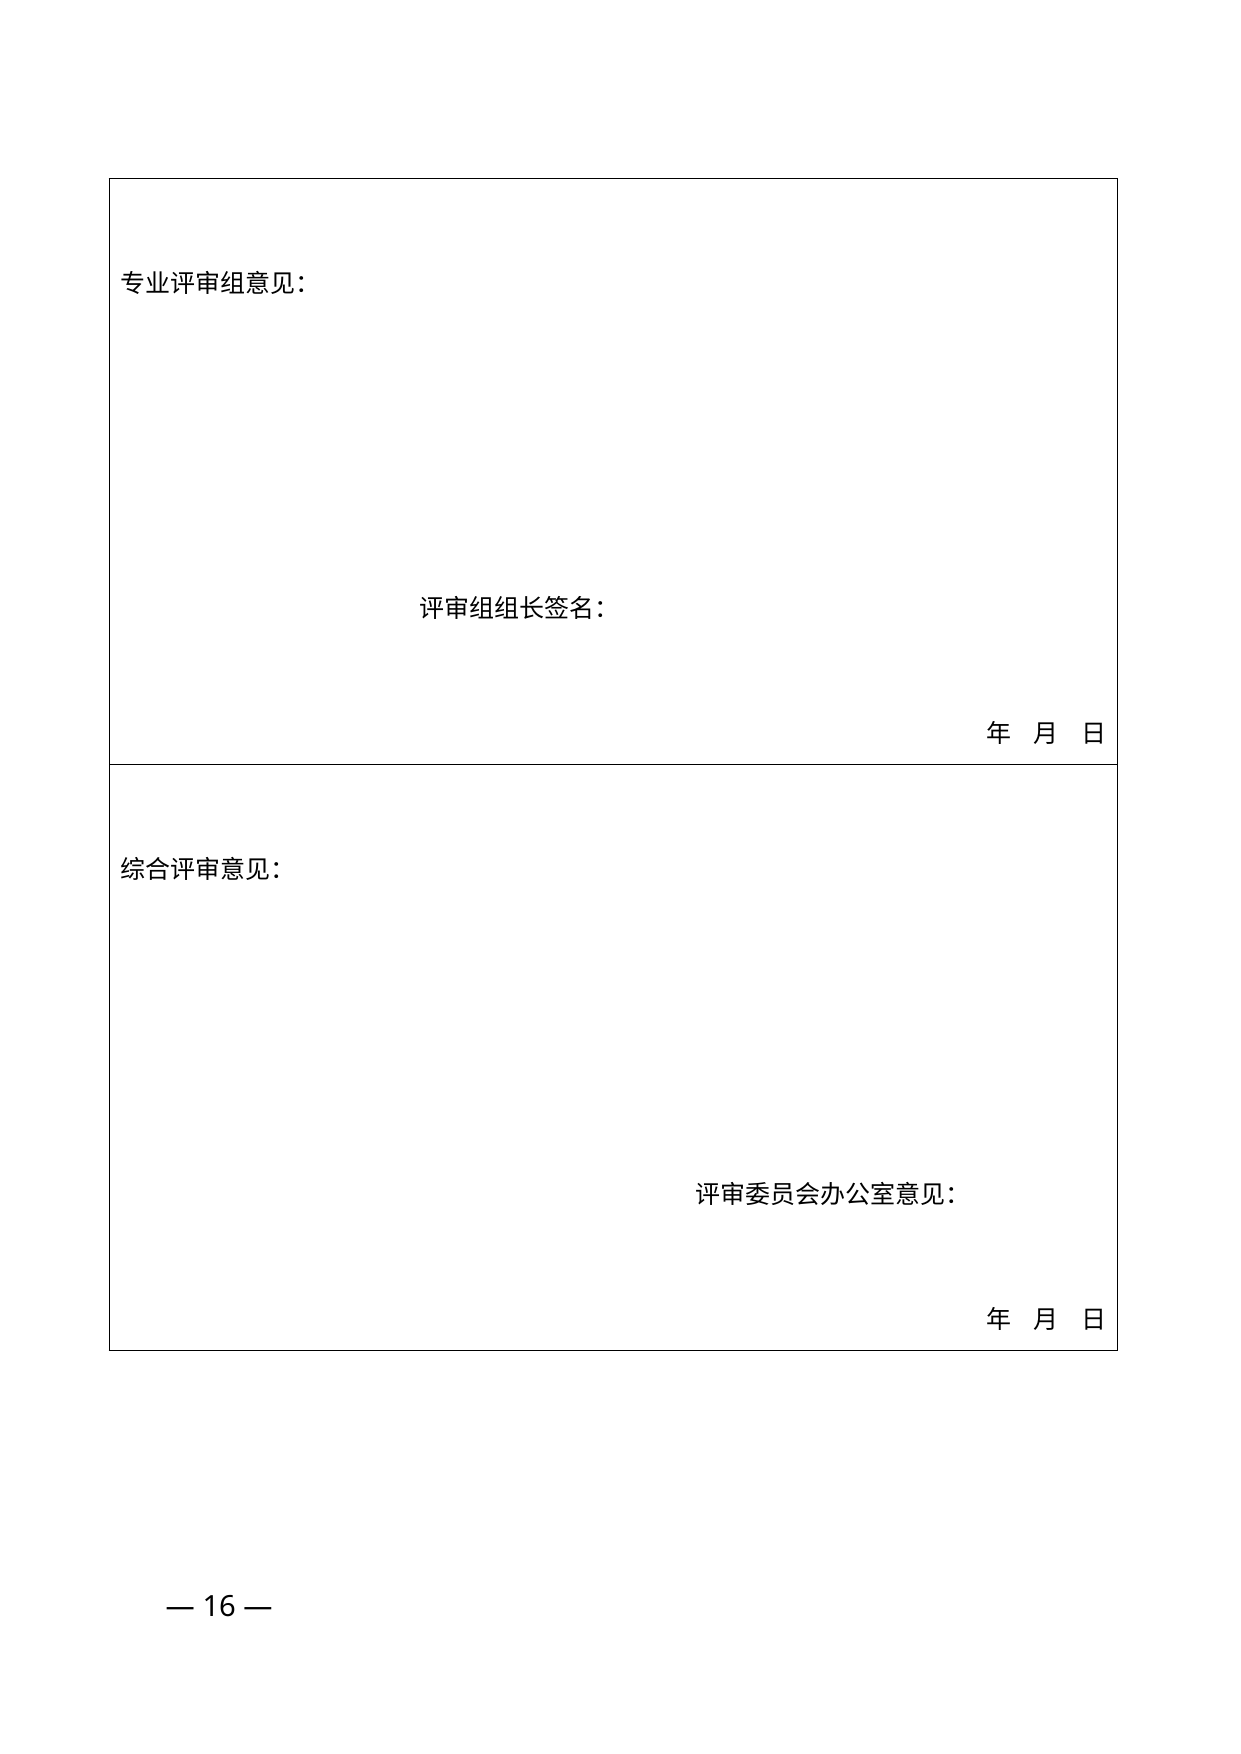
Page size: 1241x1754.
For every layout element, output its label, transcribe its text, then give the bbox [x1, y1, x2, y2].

table_cell 综合评审意见： 评审委员会办公室意见： 年 月 日 [110, 765, 1117, 1350]
table_cell 专业评审组意见： 评审组组长签名： 年 月 日 [110, 179, 1117, 764]
